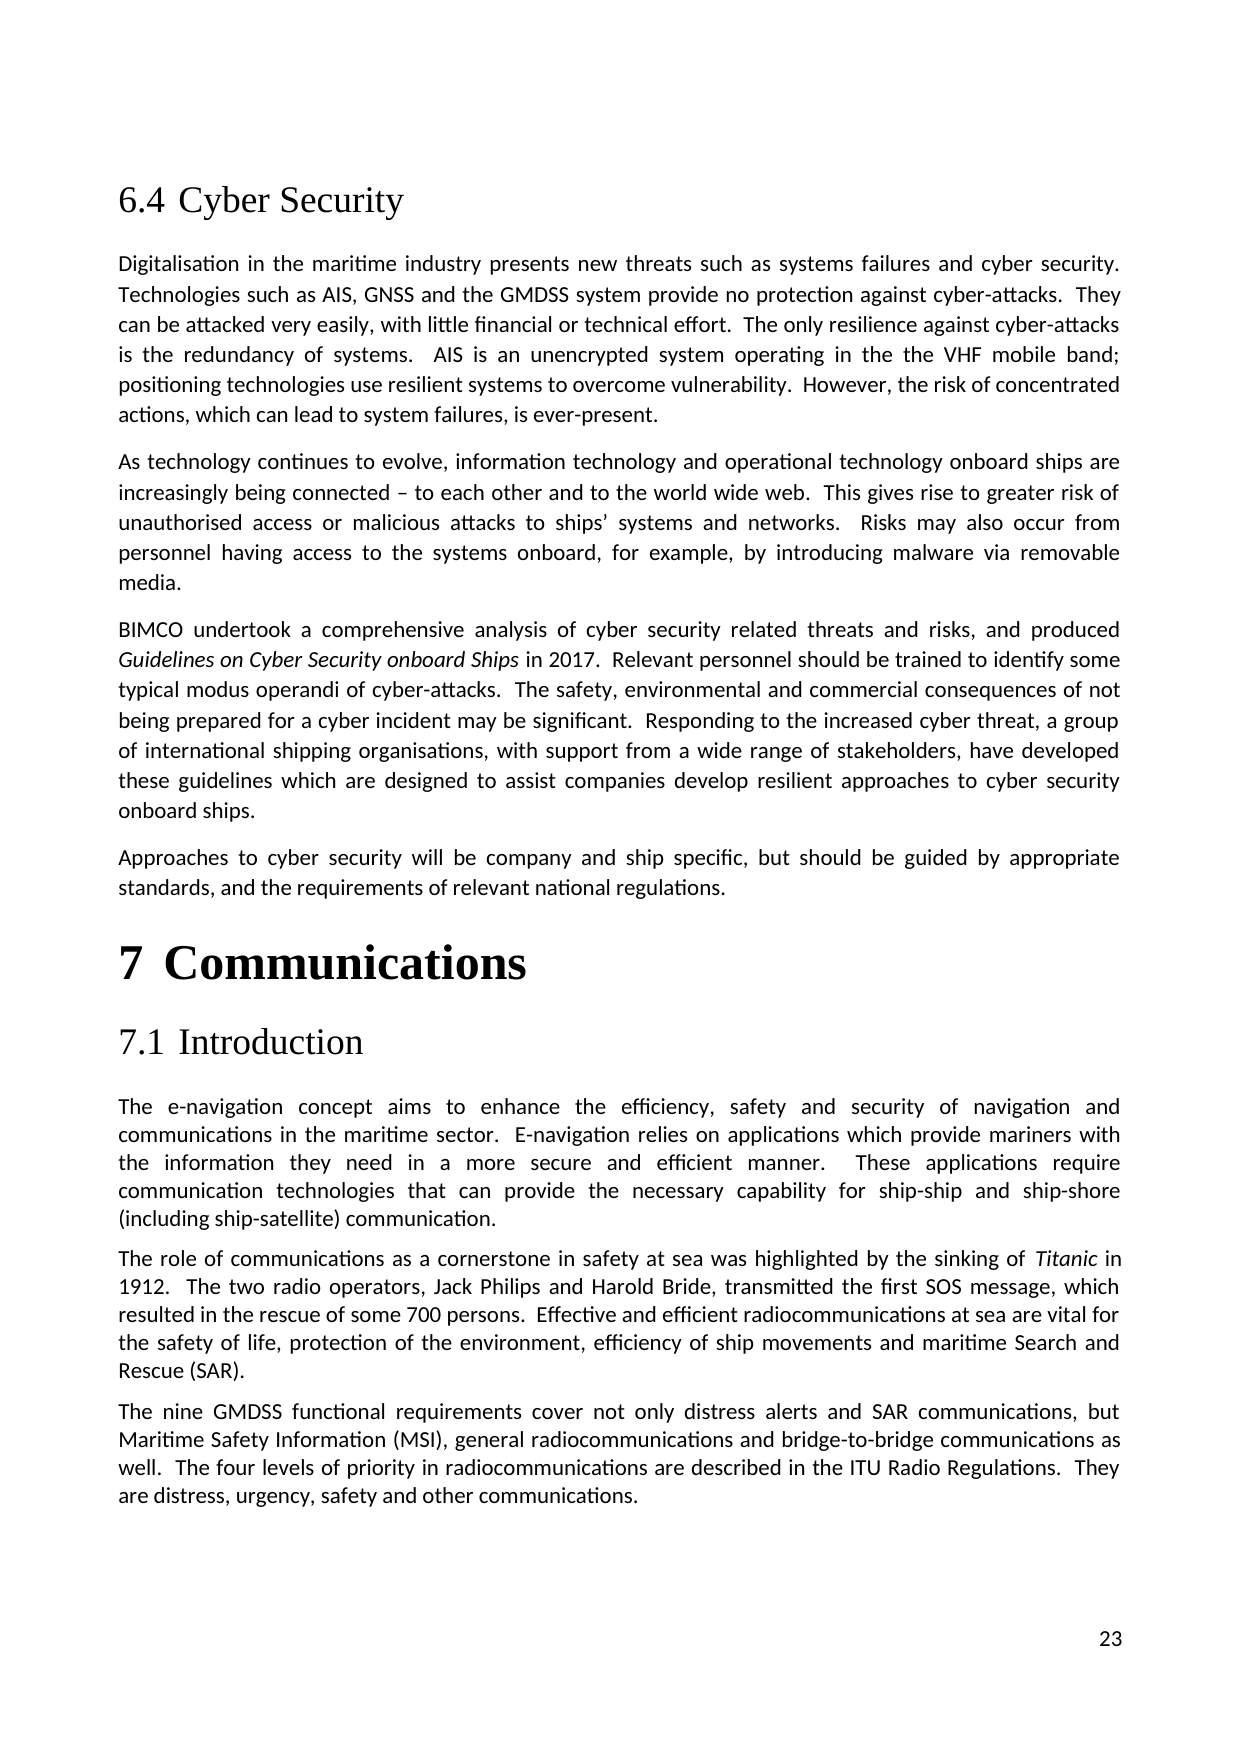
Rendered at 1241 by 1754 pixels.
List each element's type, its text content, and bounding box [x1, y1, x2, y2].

text The nine GMDSS functional requirements cover not only distress alerts and SAR communications, but Maritime Safety Information (MSI), general radiocommunications and bridge-to-bridge communications as well. The four levels of priority in radiocommunications are described in the ITU Radio Regulations. They are distress, urgency, safety and other communications. [118, 1397, 1122, 1509]
text The role of communications as a cornerstone in safety at sea was highlighted by the sinking of Titanic in 1912. The two radio operators, Jack Philips and Harold Bride, transmitted the first SOS message, which resulted in the rescue of some 700 persons. Effective and efficient radiocommunications at sea are vital for the safety of life, protection of the environment, efficiency of ship movements and maritime Search and Rescue (SAR). [118, 1244, 1122, 1384]
subtitle Communications [118, 933, 1122, 990]
text The e-navigation concept aims to enhance the efficiency, safety and security of navigation and communications in the maritime sector. E-navigation relies on applications which provide mariners with the information they need in a more secure and efficient manner. These applications require communication technologies that can provide the necessary capability for ship-ship and ship-shore (including ship-satellite) communication. [118, 1092, 1122, 1232]
subtitle Cyber Security [118, 177, 1122, 220]
text Approaches to cyber security will be company and ship specific, but should be guided by appropriate standards, and the requirements of relevant national regulations. [118, 843, 1122, 901]
text BIMCO undertook a comprehensive analysis of cyber security related threats and risks, and produced Guidelines on Cyber Security onboard Ships in 2017. Relevant personnel should be trained to identify some typical modus operandi of cyber-attacks. The safety, environmental and commercial consequences of not being prepared for a cyber incident may be significant. Responding to the increased cyber threat, a group of international shipping organisations, with support from a wide range of stakeholders, have developed these guidelines which are designed to assist companies develop resilient approaches to cyber security onboard ships. [118, 615, 1122, 824]
text Digitalisation in the maritime industry presents new threats such as systems failures and cyber security. Technologies such as AIS, GNSS and the GMDSS system provide no protection against cyber-attacks. They can be attacked very easily, with little financial or technical effort. The only resilience against cyber-attacks is the redundancy of systems. AIS is an unencrypted system operating in the the VHF mobile band; positioning technologies use resilient systems to overcome vulnerability. However, the risk of concentrated actions, which can lead to system failures, is ever-present. [118, 249, 1122, 428]
subtitle Introduction [118, 1019, 1122, 1063]
text As technology continues to evolve, information technology and operational technology onboard ships are increasingly being connected – to each other and to the world wide web. This gives rise to greater risk of unauthorised access or malicious attacks to ships’ systems and networks. Risks may also occur from personnel having access to the systems onboard, for example, by introducing malware via removable media. [118, 447, 1122, 596]
